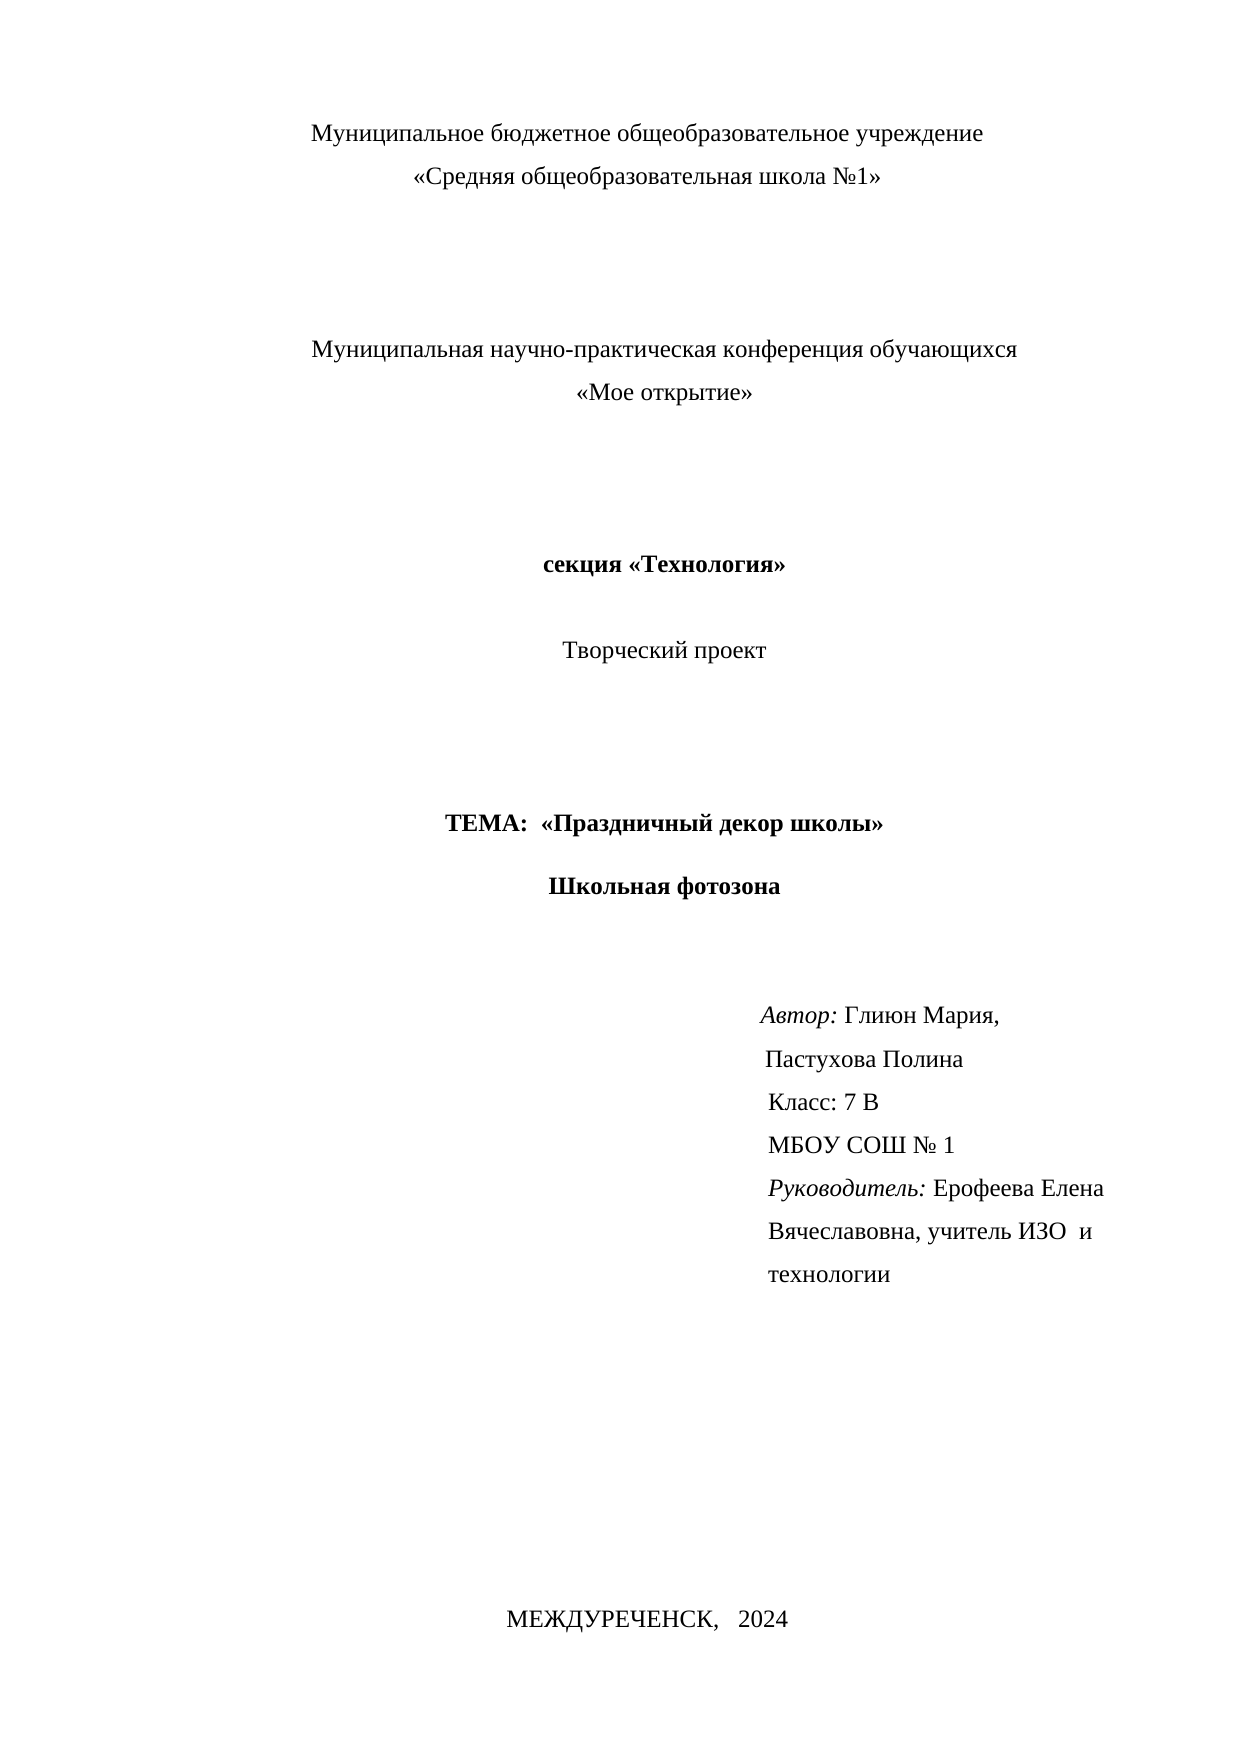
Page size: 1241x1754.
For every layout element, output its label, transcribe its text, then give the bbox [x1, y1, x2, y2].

text «Мое открытие» [177, 377, 1152, 406]
text Творческий проект [177, 636, 1152, 664]
text МЕЖДУРЕЧЕНСК, 2024 [118, 1604, 1176, 1633]
text МБОУ СОШ № 1 [768, 1130, 1152, 1159]
text секция «Технология» [177, 549, 1152, 578]
text Школьная фотозона [177, 871, 1152, 900]
text ТЕМА: «Праздничный декор школы» [177, 808, 1152, 837]
text Класс: 7 В [768, 1087, 1038, 1116]
text Пастухова Полина [177, 1044, 1152, 1072]
text Муниципальная научно-практическая конференция обучающихся [177, 334, 1152, 362]
text Муниципальное бюджетное общеобразовательное учреждение [118, 118, 1176, 147]
text Руководитель: Ерофеева Елена Вячеславовна, учитель ИЗО и технологии [768, 1173, 1152, 1288]
text «Средняя общеобразовательная школа №1» [118, 161, 1176, 190]
text Автор: Глиюн Мария, [177, 1001, 1152, 1029]
